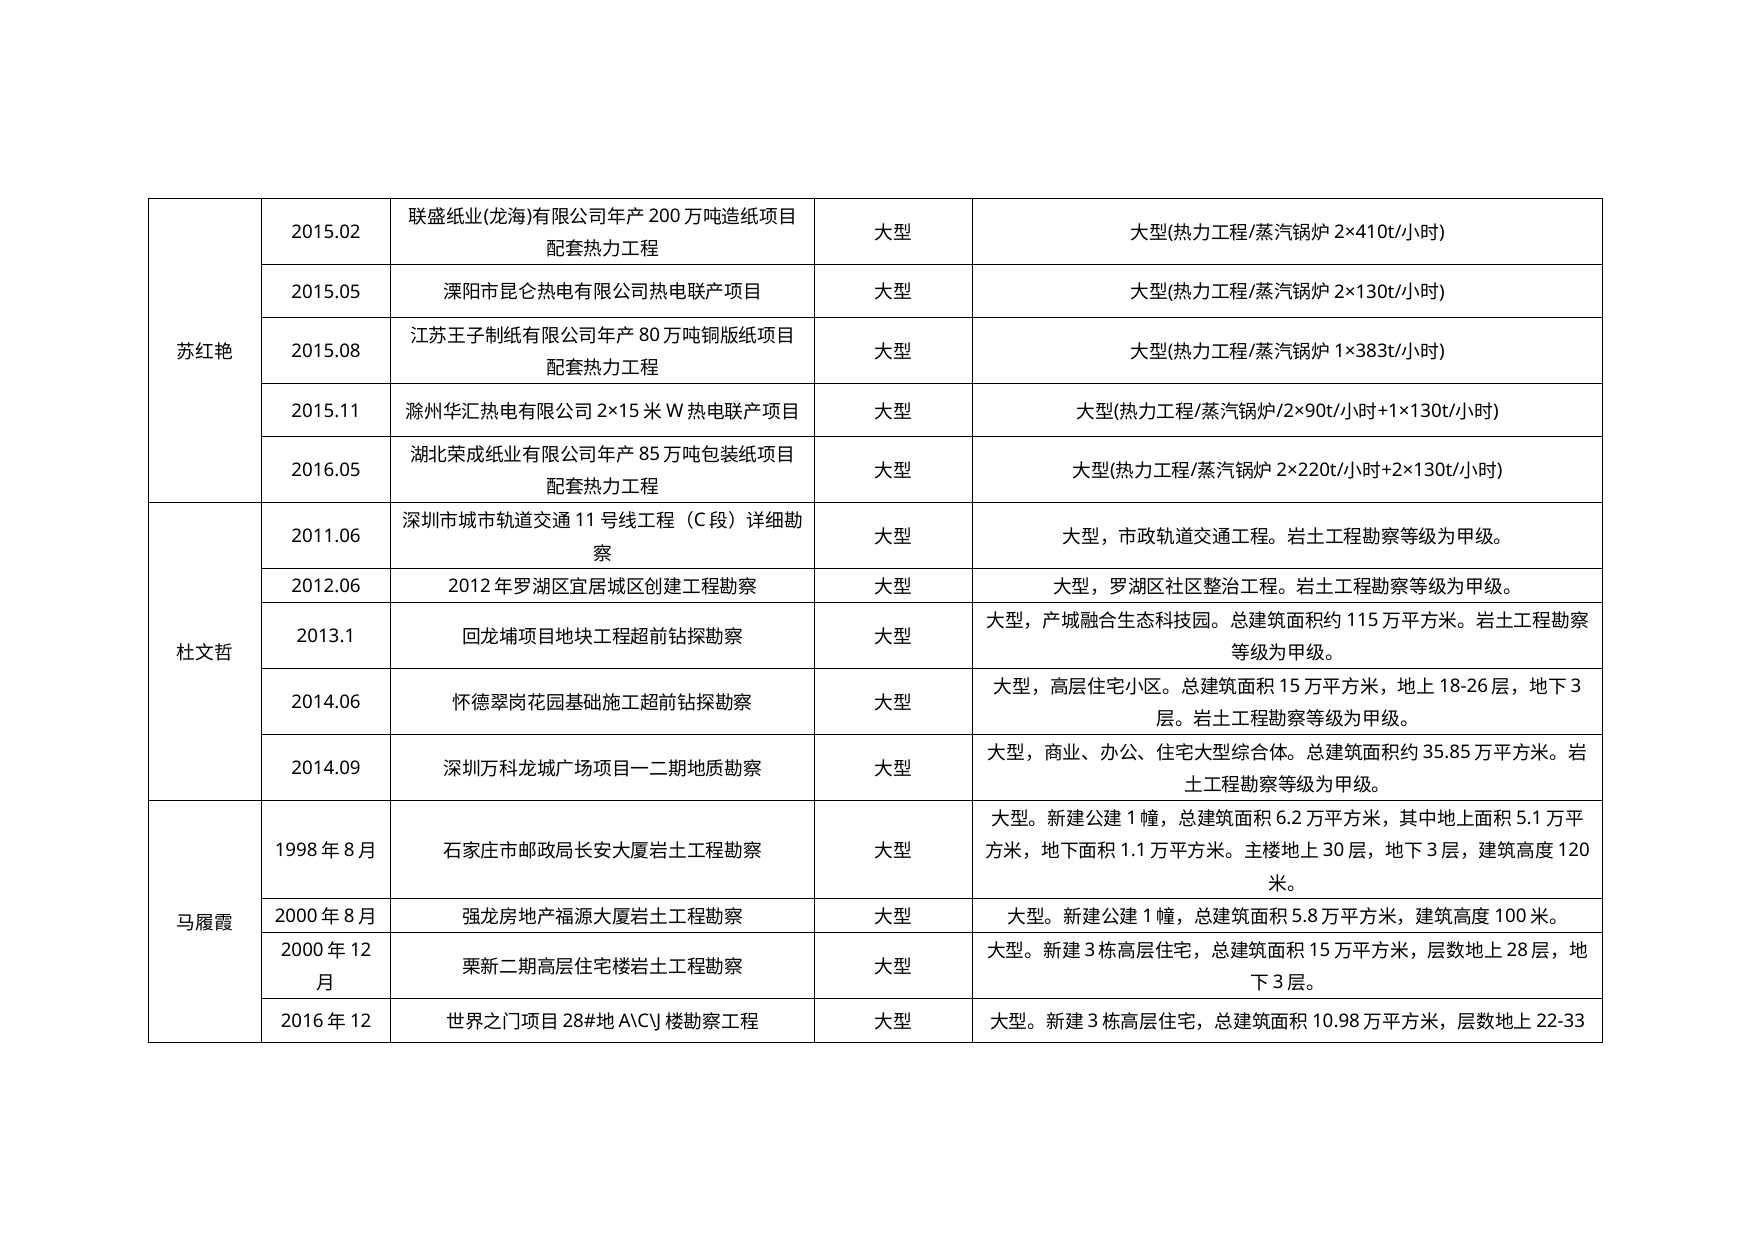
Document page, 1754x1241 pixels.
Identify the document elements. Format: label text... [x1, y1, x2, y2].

table_cell 大型 [815, 199, 972, 264]
table_cell 滁州华汇热电有限公司2×15米W热电联产项目 [391, 384, 814, 436]
table_cell 2013.1 [262, 603, 390, 668]
table_cell 大型，市政轨道交通工程。岩土工程勘察等级为甲级。 [973, 503, 1602, 568]
table_cell 江苏王子制纸有限公司年产80万吨铜版纸项目配套热力工程 [391, 318, 814, 383]
table_cell 2015.11 [262, 384, 390, 436]
table_cell 强龙房地产福源大厦岩土工程勘察 [391, 899, 814, 932]
table_cell 2012年罗湖区宜居城区创建工程勘察 [391, 569, 814, 602]
table_cell 湖北荣成纸业有限公司年产85万吨包装纸项目配套热力工程 [391, 437, 814, 502]
table_cell 栗新二期高层住宅楼岩土工程勘察 [391, 933, 814, 998]
table_cell 大型，产城融合生态科技园。总建筑面积约115万平方米。岩土工程勘察等级为甲级。 [973, 603, 1602, 668]
table_cell 大型，罗湖区社区整治工程。岩土工程勘察等级为甲级。 [973, 569, 1602, 602]
table_cell 怀德翠岗花园基础施工超前钻探勘察 [391, 669, 814, 734]
table_cell 大型，商业、办公、住宅大型综合体。总建筑面积约35.85万平方米。岩土工程勘察等级为甲级。 [973, 735, 1602, 800]
table_cell 大型 [815, 801, 972, 898]
table_cell 回龙埔项目地块工程超前钻探勘察 [391, 603, 814, 668]
table_cell 大型 [815, 603, 972, 668]
table_cell 大型 [815, 569, 972, 602]
table_cell 大型(热力工程/蒸汽锅炉1×383t/小时) [973, 318, 1602, 383]
table_cell 深圳市城市轨道交通11号线工程（C段）详细勘察 [391, 503, 814, 568]
table_cell 大型。新建公建1幢，总建筑面积6.2万平方米，其中地上面积5.1万平方米，地下面积1.1万平方米。主楼地上30层，地下3层，建筑高度120米。 [973, 801, 1602, 898]
table_cell 大型 [815, 318, 972, 383]
table_cell 大型 [815, 899, 972, 932]
table_cell 大型(热力工程/蒸汽锅炉2×130t/小时) [973, 265, 1602, 317]
table_cell 1998年8月 [262, 801, 390, 898]
table_cell 大型(热力工程/蒸汽锅炉2×410t/小时) [973, 199, 1602, 264]
table_cell 大型 [815, 503, 972, 568]
table_cell 2015.05 [262, 265, 390, 317]
table_cell 深圳万科龙城广场项目一二期地质勘察 [391, 735, 814, 800]
table_cell 大型。新建3栋高层住宅，总建筑面积15万平方米，层数地上28层，地下3层。 [973, 933, 1602, 998]
table_cell 大型 [815, 933, 972, 998]
table_cell 2012.06 [262, 569, 390, 602]
table_cell 2014.06 [262, 669, 390, 734]
table_cell 2015.02 [262, 199, 390, 264]
table_cell 2000年8月 [262, 899, 390, 932]
table_cell 2011.06 [262, 503, 390, 568]
table_cell 大型(热力工程/蒸汽锅炉/2×90t/小时+1×130t/小时) [973, 384, 1602, 436]
table_cell 大型 [815, 669, 972, 734]
table_cell 溧阳市昆仑热电有限公司热电联产项目 [391, 265, 814, 317]
table_cell 大型 [815, 735, 972, 800]
table_cell 2015.08 [262, 318, 390, 383]
table_cell 大型，高层住宅小区。总建筑面积15万平方米，地上18-26层，地下3层。岩土工程勘察等级为甲级。 [973, 669, 1602, 734]
table_cell 杜文哲 [149, 503, 261, 800]
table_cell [973, 999, 1602, 1042]
table_cell 石家庄市邮政局长安大厦岩土工程勘察 [391, 801, 814, 898]
table_cell 马履霞 [149, 801, 261, 1042]
table_cell 苏红艳 [149, 199, 261, 502]
table_cell 大型 [815, 999, 972, 1042]
table_cell 2000年12月 [262, 933, 390, 998]
table_cell 大型。新建公建1幢，总建筑面积5.8万平方米，建筑高度100米。 [973, 899, 1602, 932]
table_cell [391, 999, 814, 1042]
table_cell 大型 [815, 384, 972, 436]
table_cell 大型 [815, 437, 972, 502]
table_cell 大型 [815, 265, 972, 317]
table_cell 2016年12月 [262, 999, 390, 1042]
table_cell 2016.05 [262, 437, 390, 502]
table_cell 联盛纸业(龙海)有限公司年产200万吨造纸项目配套热力工程 [391, 199, 814, 264]
table_cell 2014.09 [262, 735, 390, 800]
table_cell 大型(热力工程/蒸汽锅炉2×220t/小时+2×130t/小时) [973, 437, 1602, 502]
